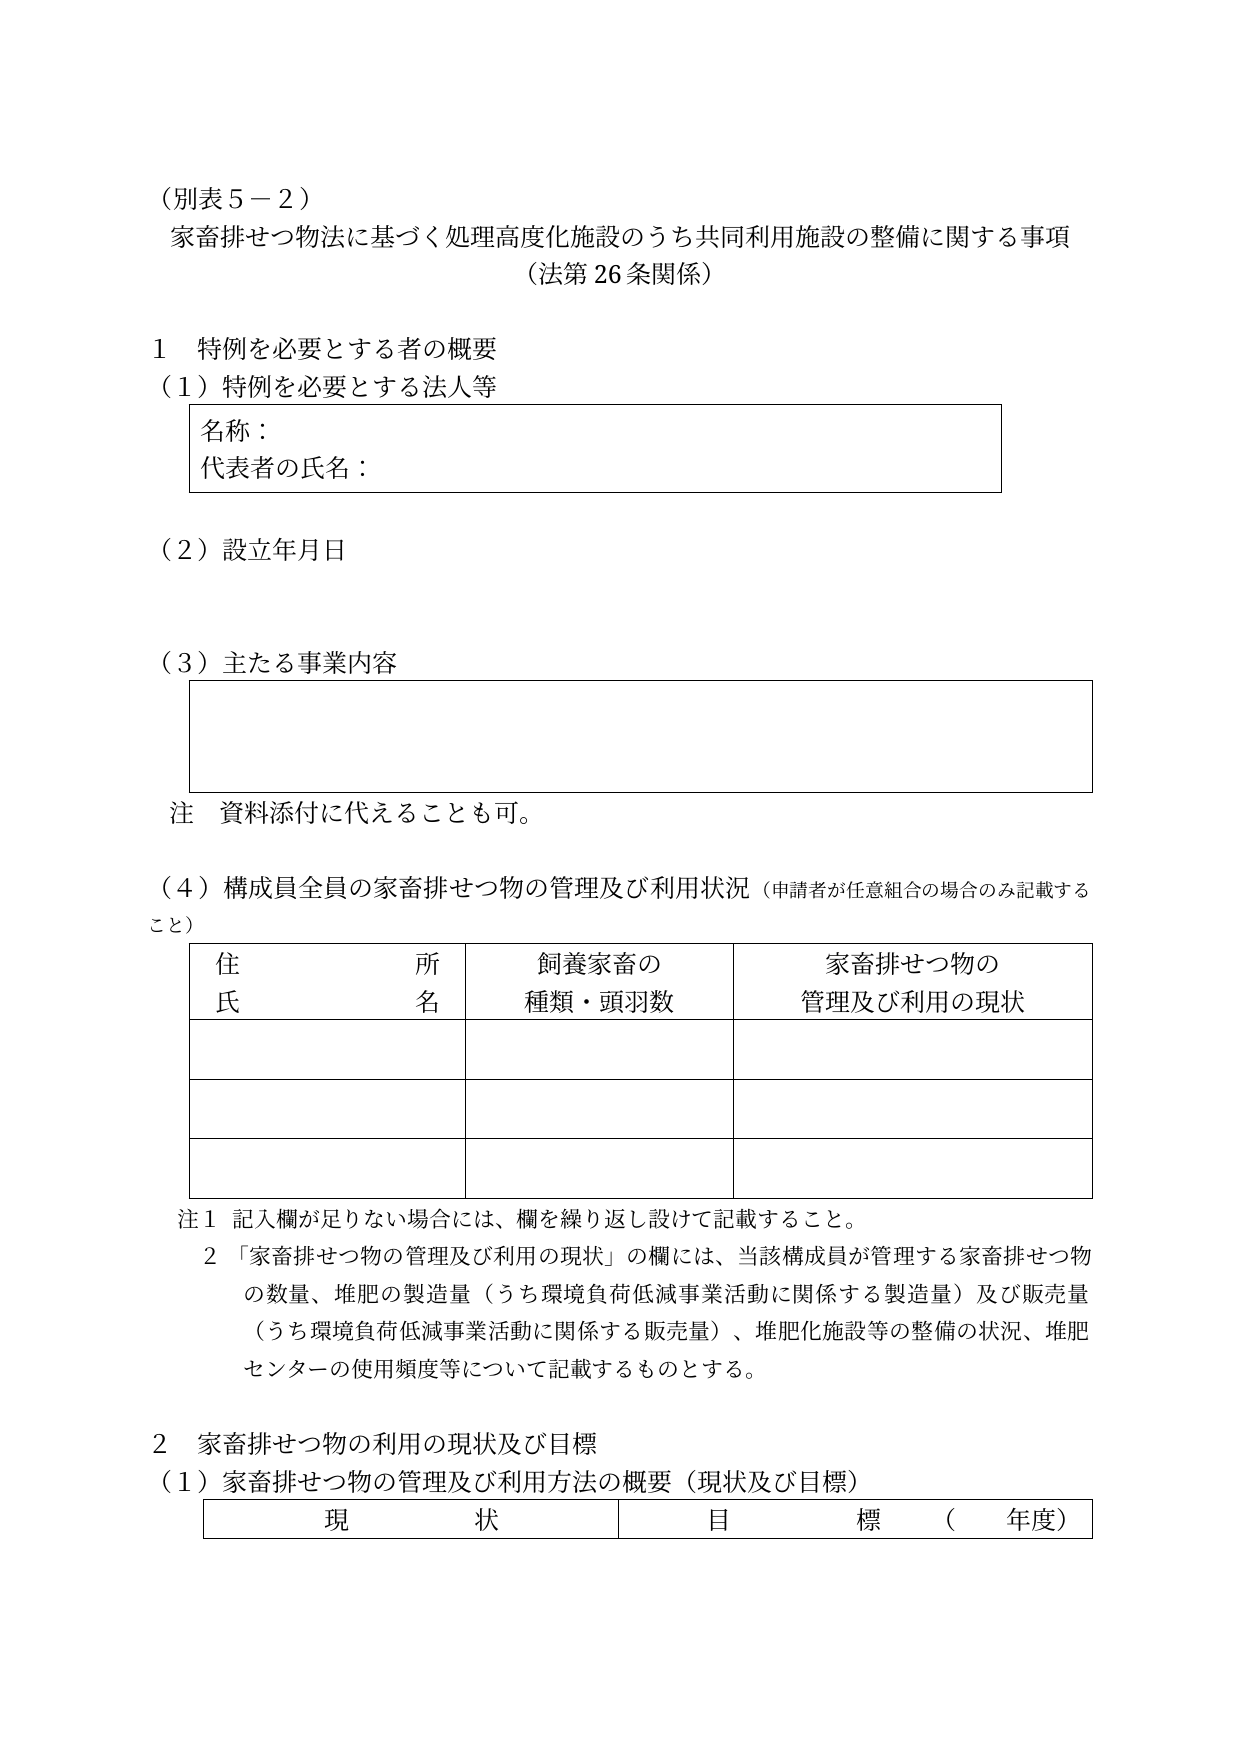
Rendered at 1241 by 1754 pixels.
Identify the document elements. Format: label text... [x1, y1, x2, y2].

table_cell [734, 1080, 1092, 1138]
text （３）主たる事業内容 [148, 643, 1092, 680]
text （別表５－２） [148, 179, 1092, 217]
table_header 目 標 （ 年度） [619, 1500, 1092, 1537]
text １ 特例を必要とする者の概要 [148, 329, 1092, 367]
table_cell [734, 1139, 1092, 1198]
table_cell [734, 1020, 1092, 1079]
table_header [190, 681, 1092, 792]
table_cell [190, 1080, 465, 1138]
text 注 資料添付に代えることも可。 [169, 793, 1092, 831]
table_header 住 所 氏 名 [190, 944, 465, 1019]
table_header 現 状 [204, 1500, 618, 1537]
table_header 家畜排せつ物の 管理及び利用の現状 [734, 944, 1092, 1019]
table_cell [190, 1020, 465, 1079]
text （１）特例を必要とする法人等 [148, 367, 1092, 404]
text （２）設立年月日 [148, 530, 1092, 568]
text 家畜排せつ物法に基づく処理高度化施設のうち共同利用施設の整備に関する事項 [148, 217, 1092, 254]
text ２ 家畜排せつ物の利用の現状及び目標 [148, 1424, 1092, 1461]
table_cell [190, 1139, 465, 1198]
table_cell [466, 1139, 733, 1198]
table_header 飼養家畜の 種類・頭羽数 [466, 944, 733, 1019]
table_header 名称： 代表者の氏名： [190, 405, 1001, 492]
text ２ 「家畜排せつ物の管理及び利用の現状」の欄には、当該構成員が管理する家畜排せつ物の数量、堆肥の製造量（うち環境負荷低減事業活動に関係する製造量）及び販売量（うち環境負荷低減事業活動に関係する販売量）、堆肥化施設等の整備の状況、堆肥センターの使用頻度等について記載するものとする。 [199, 1236, 1092, 1386]
text （１）家畜排せつ物の管理及び利用方法の概要（現状及び目標） [148, 1461, 1092, 1499]
table_cell [466, 1020, 733, 1079]
text （法第26条関係） [148, 254, 1092, 292]
table_cell [466, 1080, 733, 1138]
text 注１ 記入欄が足りない場合には、欄を繰り返し設けて記載すること。 [177, 1199, 1092, 1236]
text （４）構成員全員の家畜排せつ物の管理及び利用状況（申請者が任意組合の場合のみ記載すること） [148, 868, 1092, 943]
